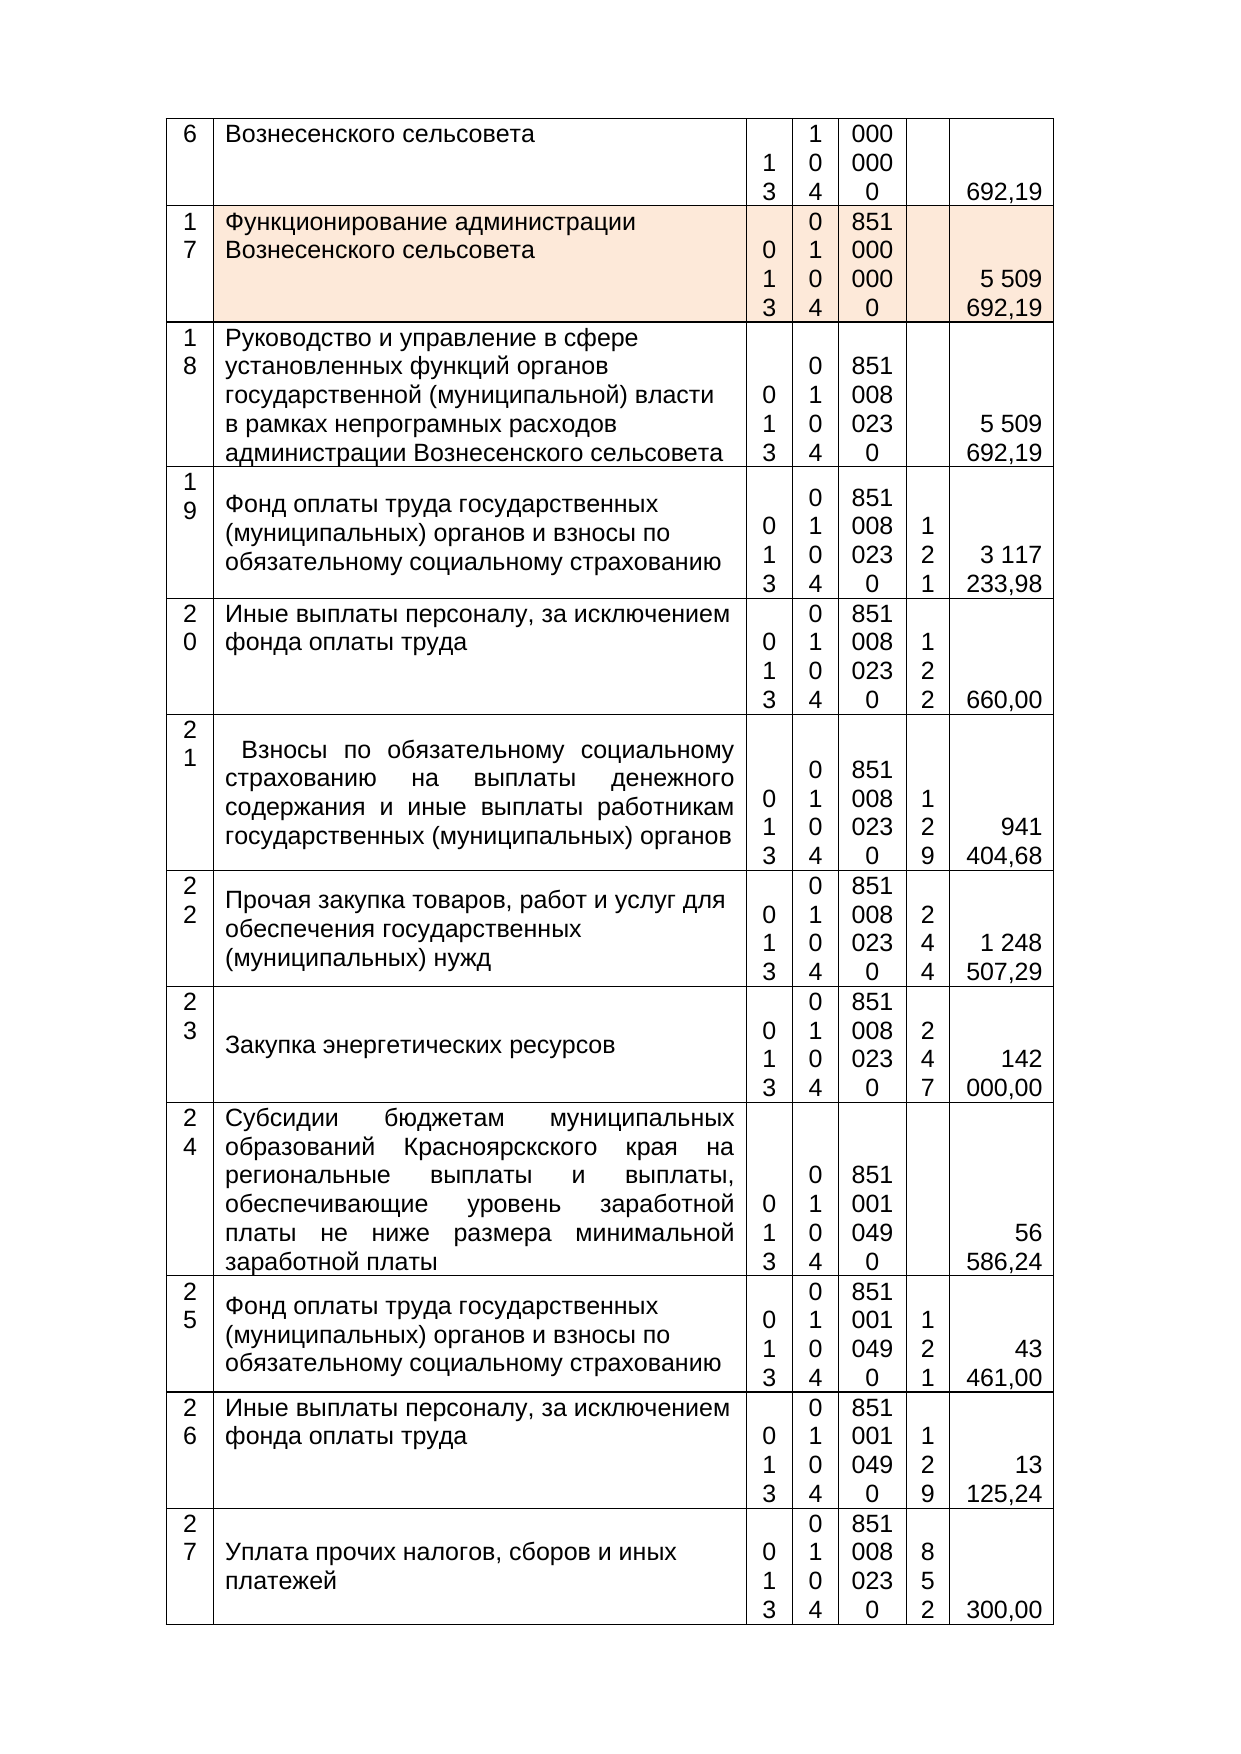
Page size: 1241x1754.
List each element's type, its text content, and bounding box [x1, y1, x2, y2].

table_cell 122 [907, 599, 949, 713]
table_cell 22 [167, 871, 213, 986]
table_cell 20 [167, 599, 213, 713]
table_cell 013 [747, 1276, 792, 1391]
table_cell 3 117 233,98 [950, 467, 1053, 597]
table_cell 0104 [793, 715, 838, 870]
table_cell 0104 [793, 1276, 838, 1391]
table_cell Уплата прочих налогов, сборов и иных платежей [214, 1509, 746, 1623]
table_cell 0104 [793, 1393, 838, 1507]
table_cell Фонд оплаты труда государственных (муниципальных) органов и взносы по обязательному социальному страхованию [214, 1276, 746, 1391]
table_cell 16 [167, 119, 213, 205]
table_cell 23 [167, 987, 213, 1102]
table_cell 0104 [793, 323, 838, 466]
table_cell 129 [907, 1393, 949, 1507]
table_cell 121 [907, 1276, 949, 1391]
table_cell 19 [167, 467, 213, 597]
table_cell 013 [747, 467, 792, 597]
table_cell 8510080230 [839, 987, 906, 1102]
table_cell 121 [907, 467, 949, 597]
table_cell 43 461,00 [950, 1276, 1053, 1391]
table_cell 8510080230 [839, 871, 906, 986]
table_cell 8510010490 [839, 1393, 906, 1507]
table_cell 18 [167, 323, 213, 466]
table_cell Субсидии бюджетам муниципальных образований Красноярскского края на региональные выплаты и выплаты, обеспечивающие уровень заработной платы не ниже размера минимальной заработной платы [214, 1103, 746, 1275]
table_cell 0104 [793, 599, 838, 713]
table_cell 24 [167, 1103, 213, 1275]
table_cell 142 000,00 [950, 987, 1053, 1102]
table_cell 8510080230 [839, 1509, 906, 1623]
table_cell 26 [167, 1393, 213, 1507]
table_cell 8510080230 [839, 599, 906, 713]
table_cell 0104 [793, 987, 838, 1102]
table_cell [907, 323, 949, 466]
table_cell 013 [747, 1393, 792, 1507]
table_cell 27 [167, 1509, 213, 1623]
table_cell 013 [747, 1509, 792, 1623]
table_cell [214, 119, 746, 205]
table_cell 013 [747, 119, 792, 205]
table_cell [907, 1103, 949, 1275]
table_cell 8510080230 [839, 323, 906, 466]
table_cell Взносы по обязательному социальному страхованию на выплаты денежного содержания и иные выплаты работникам государственных (муниципальных) органов [214, 715, 746, 870]
table_cell Руководство и управление в сфере установленных функций органов государственной (муниципальной) власти в рамках непрограмных расходов администрации Вознесенского сельсовета [214, 323, 746, 466]
table_cell Функционирование администрации Вознесенского сельсовета [214, 206, 746, 321]
table_cell 852 [907, 1509, 949, 1623]
table_cell 013 [747, 1103, 792, 1275]
table_cell 0104 [793, 467, 838, 597]
table_cell 244 [907, 871, 949, 986]
table_cell 300,00 [950, 1509, 1053, 1623]
table_cell 013 [747, 987, 792, 1102]
table_cell 0104 [793, 1103, 838, 1275]
table_cell 8510010490 [839, 1103, 906, 1275]
table_cell 5 509 692,19 [950, 206, 1053, 321]
table_cell 21 [167, 715, 213, 870]
table_cell 129 [907, 715, 949, 870]
table_cell [907, 119, 949, 205]
table_cell 013 [747, 715, 792, 870]
table_cell 8500000000 [839, 119, 906, 205]
table_cell 0104 [793, 871, 838, 986]
table_cell 660,00 [950, 599, 1053, 713]
table_cell 013 [747, 323, 792, 466]
table_cell 013 [747, 871, 792, 986]
table_cell 0104 [793, 206, 838, 321]
table_cell 247 [907, 987, 949, 1102]
table_cell 941 404,68 [950, 715, 1053, 870]
table_cell [907, 206, 949, 321]
table_cell Иные выплаты персоналу, за исключением фонда оплаты труда [214, 599, 746, 713]
table_cell 56 586,24 [950, 1103, 1053, 1275]
table_cell 25 [167, 1276, 213, 1391]
table_cell 1 248 507,29 [950, 871, 1053, 986]
table_cell 013 [747, 599, 792, 713]
table_cell 5 509 692,19 [950, 323, 1053, 466]
table_cell 13 125,24 [950, 1393, 1053, 1507]
table_cell 5 509 692,19 [950, 119, 1053, 205]
table_cell 8510010490 [839, 1276, 906, 1391]
table_cell Закупка энергетических ресурсов [214, 987, 746, 1102]
table_cell 0104 [793, 119, 838, 205]
table_cell Иные выплаты персоналу, за исключением фонда оплаты труда [214, 1393, 746, 1507]
table_cell 17 [167, 206, 213, 321]
table_cell 0104 [793, 1509, 838, 1623]
table_cell 013 [747, 206, 792, 321]
table_cell Фонд оплаты труда государственных (муниципальных) органов и взносы по обязательному социальному страхованию [214, 467, 746, 597]
table_cell 8510000000 [839, 206, 906, 321]
table_cell Прочая закупка товаров, работ и услуг для обеспечения государственных (муниципальных) нужд [214, 871, 746, 986]
table_cell 8510080230 [839, 467, 906, 597]
table_cell 8510080230 [839, 715, 906, 870]
